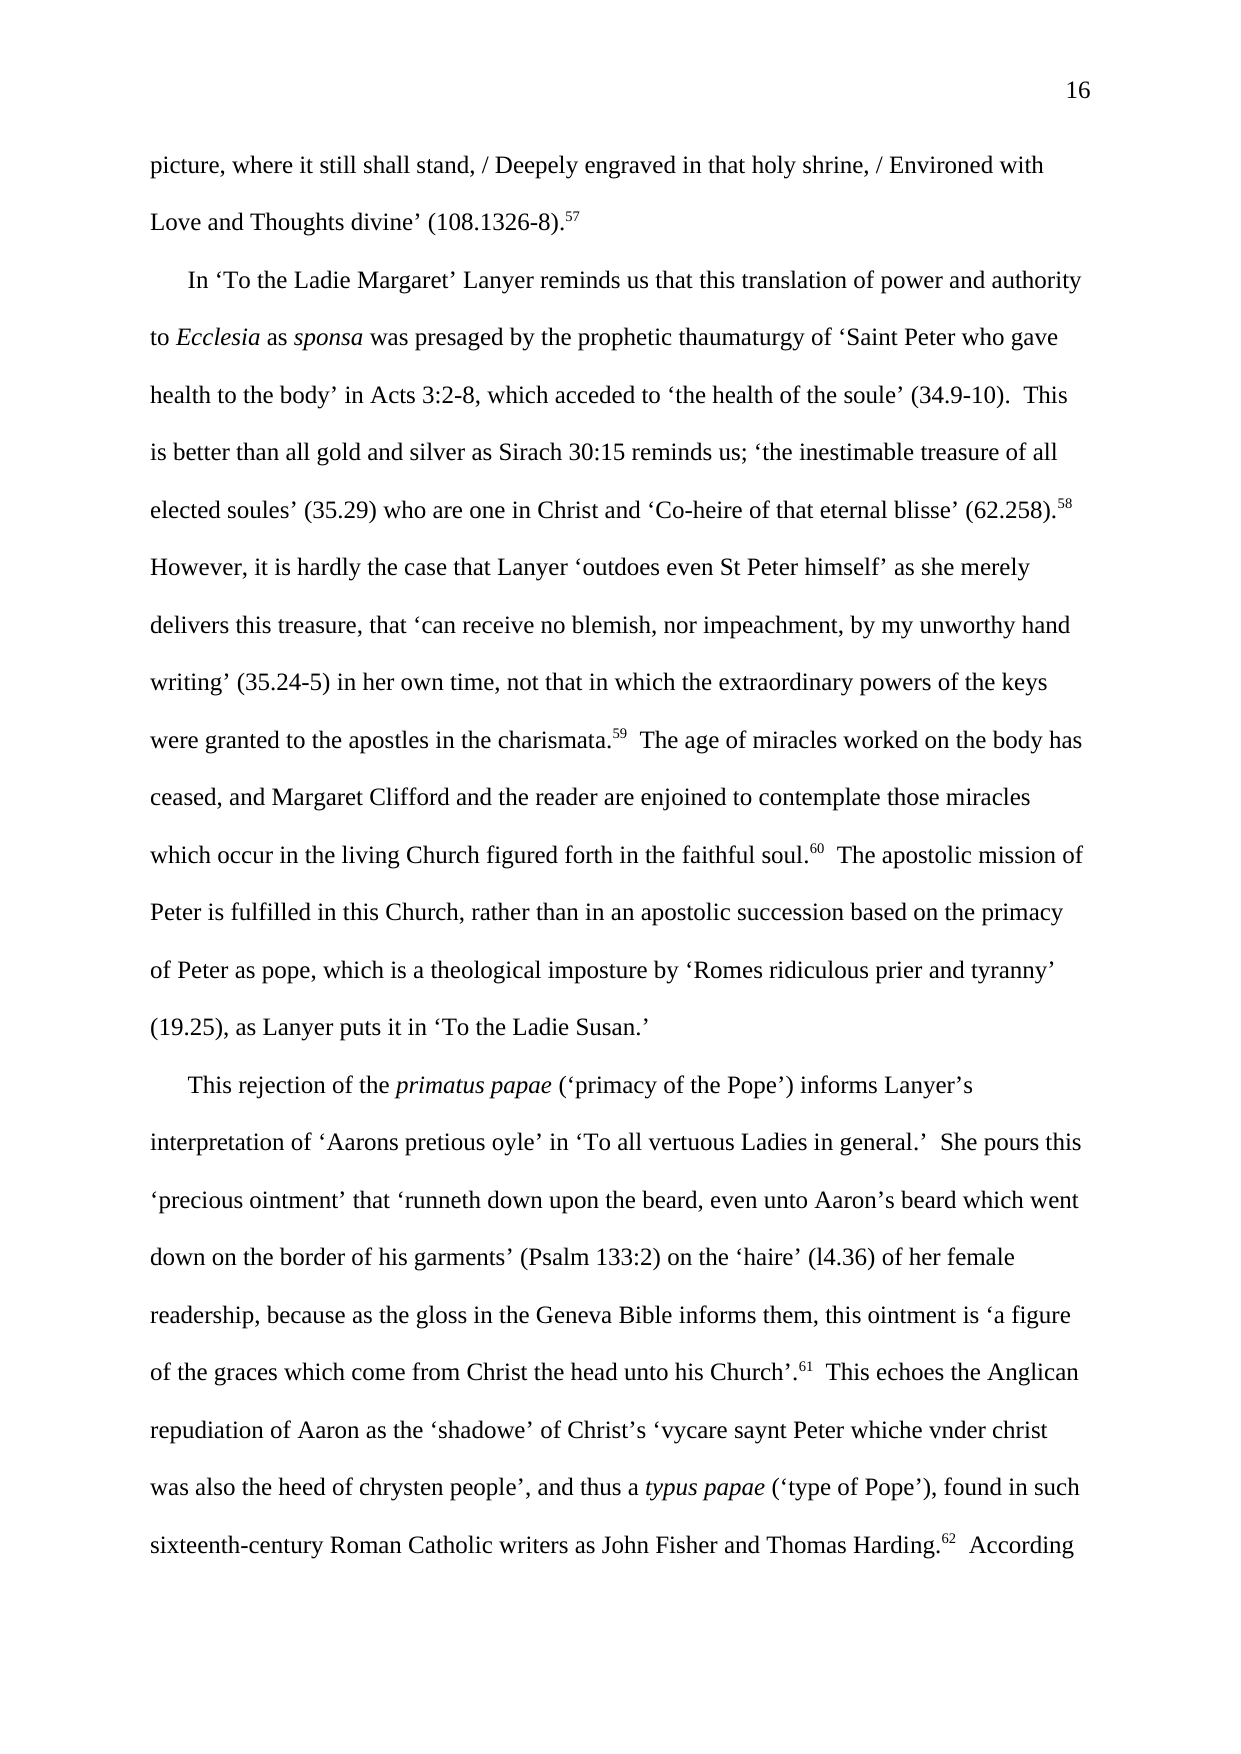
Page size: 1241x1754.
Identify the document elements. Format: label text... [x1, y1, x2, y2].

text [150, 1070, 1090, 1559]
text In ‘To the Ladie Margaret’ Lanyer reminds us that this translation of power and authority to Ecclesia as sponsa was presaged by the prophetic thaumaturgy of ‘Saint Peter who gave health to the body’ in Acts 3:2-8, which acceded to ‘the health of the soule’ (34.9-10). This is better than all gold and silver as Sirach 30:15 reminds us; ‘the inestimable treasure of all elected soules’ (35.29) who are one in Christ and ‘Co-heire of that eternal blisse’ (62.258). However, it is hardly the case that Lanyer ‘outdoes even St Peter himself’ as she merely delivers this treasure, that ‘can receive no blemish, nor impeachment, by my unworthy hand writing’ (35.24-5) in her own time, not that in which the extraordinary powers of the keys were granted to the apostles in the charismata. The age of miracles worked on the body has ceased, and Margaret Clifford and the reader are enjoined to contemplate those miracles which occur in the living Church figured forth in the faithful soul. The apostolic mission of Peter is fulfilled in this Church, rather than in an apostolic succession based on the primacy of Peter as pope, which is a theological imposture by ‘Romes ridiculous prier and tyranny’ (19.25), as Lanyer puts it in ‘To the Ladie Susan.’ [150, 265, 1090, 1041]
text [150, 150, 1090, 236]
